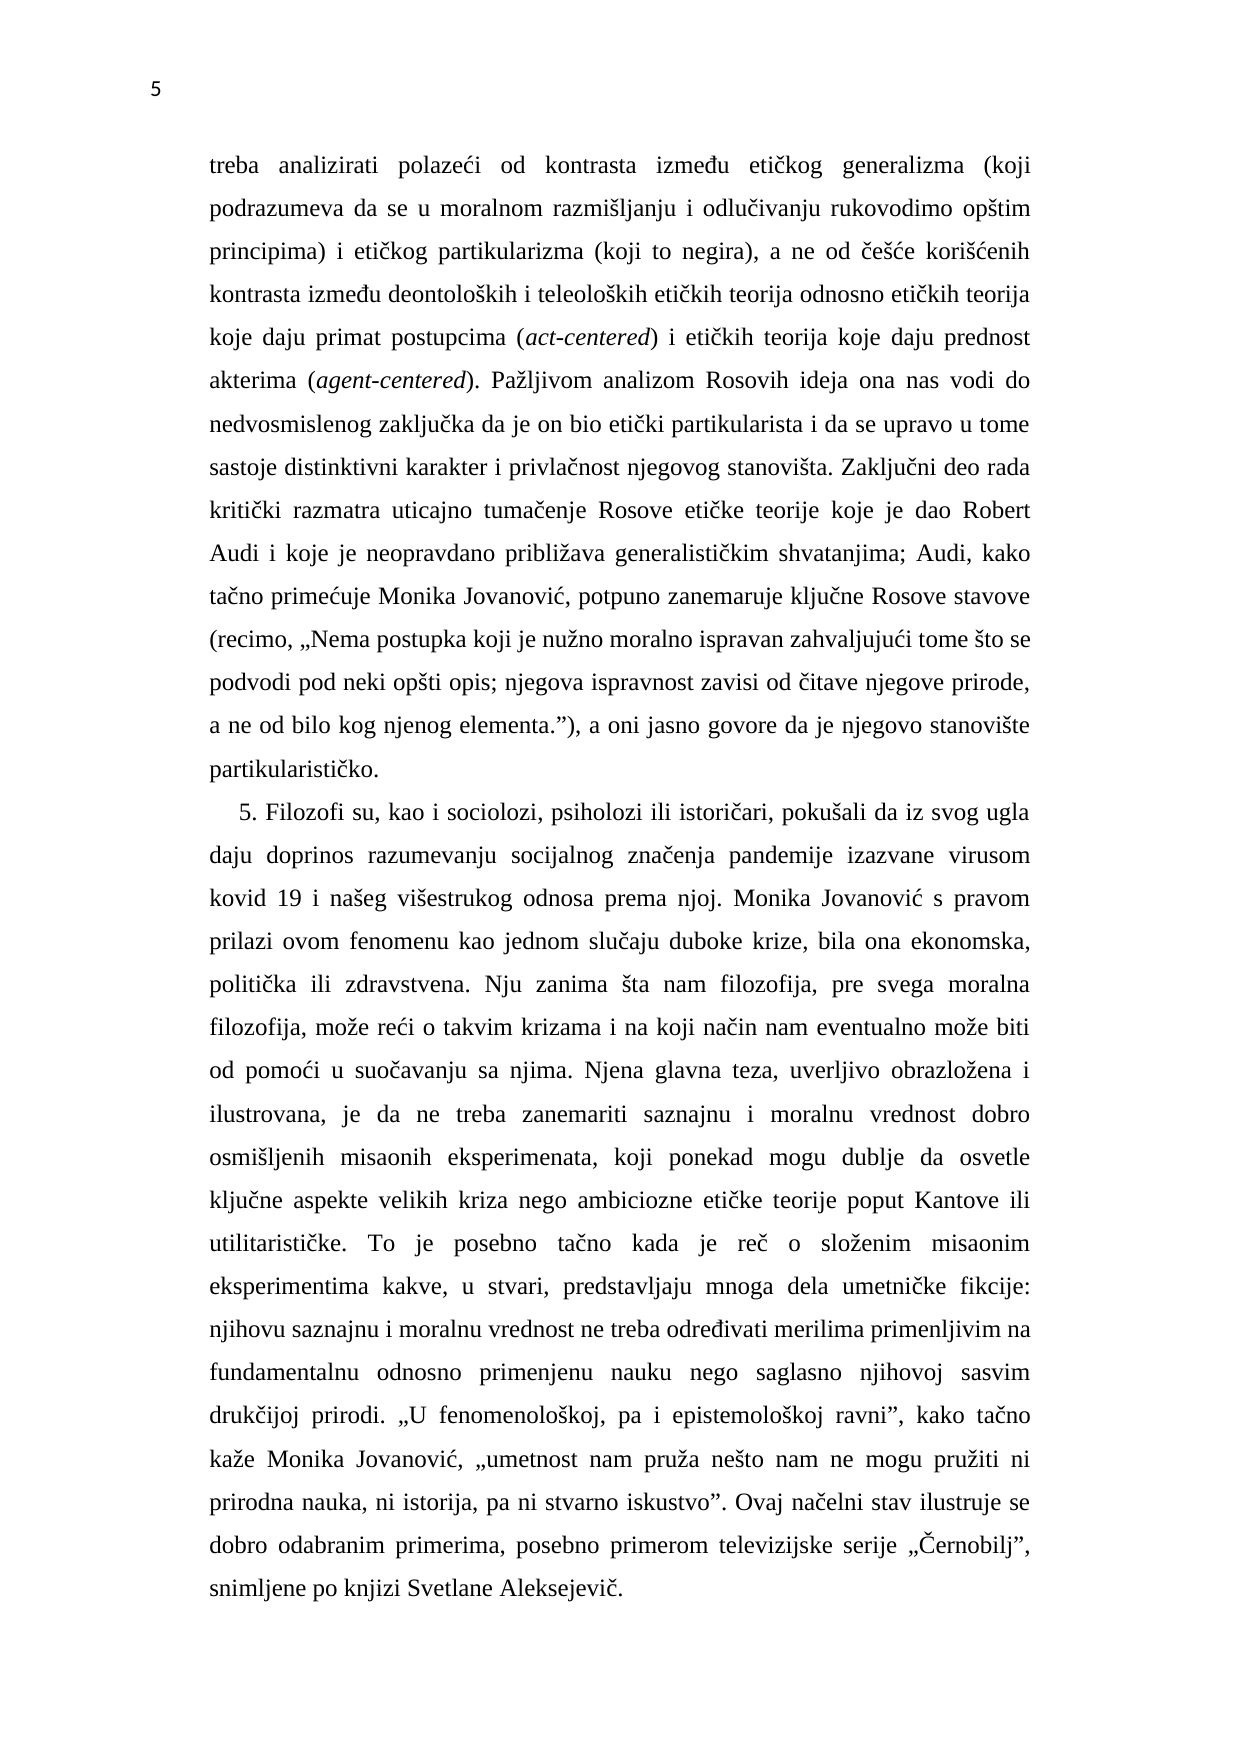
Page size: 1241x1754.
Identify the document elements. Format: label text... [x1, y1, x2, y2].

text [209, 150, 1031, 782]
text 5. Filozofi su, kao i sociolozi, psiholozi ili istoričari, pokušali da iz svog ugla daju doprinos razumevanju socijalnog značenja pandemije izazvane virusom kovid 19 i našeg višestrukog odnosa prema njoj. Monika Jovanović s pravom prilazi ovom fenomenu kao jednom slučaju duboke krize, bila ona ekonomska, politička ili zdravstvena. Nju zanima šta nam filozofija, pre svega moralna filozofija, može reći o takvim krizama i na koji način nam eventualno može biti od pomoći u suočavanju sa njima. Njena glavna teza, uverljivo obrazložena i ilustrovana, je da ne treba zanemariti saznajnu i moralnu vrednost dobro osmišljenih misaonih eksperimenata, koji ponekad mogu dublje da osvetle ključne aspekte velikih kriza nego ambiciozne etičke teorije poput Kantove ili utilitarističke. To je posebno tačno kada je reč o složenim misaonim eksperimentima kakve, u stvari, predstavljaju mnoga dela umetničke fikcije: njihovu saznajnu i moralnu vrednost ne treba određivati merilima primenljivim na fundamentalnu odnosno primenjenu nauku nego saglasno njihovoj sasvim drukčijoj prirodi. „U fenomenološkoj, pa i epistemološkoj ravni”, kako tačno kaže Monika Jovanović, „umetnost nam pruža nešto nam ne mogu pružiti ni prirodna nauka, ni istorija, pa ni stvarno iskustvo”. Ovaj načelni stav ilustruje se dobro odabranim primerima, posebno primerom televizijske serije „Černobilj”, snimljene po knjizi Svetlane Aleksejevič. [209, 797, 1031, 1602]
